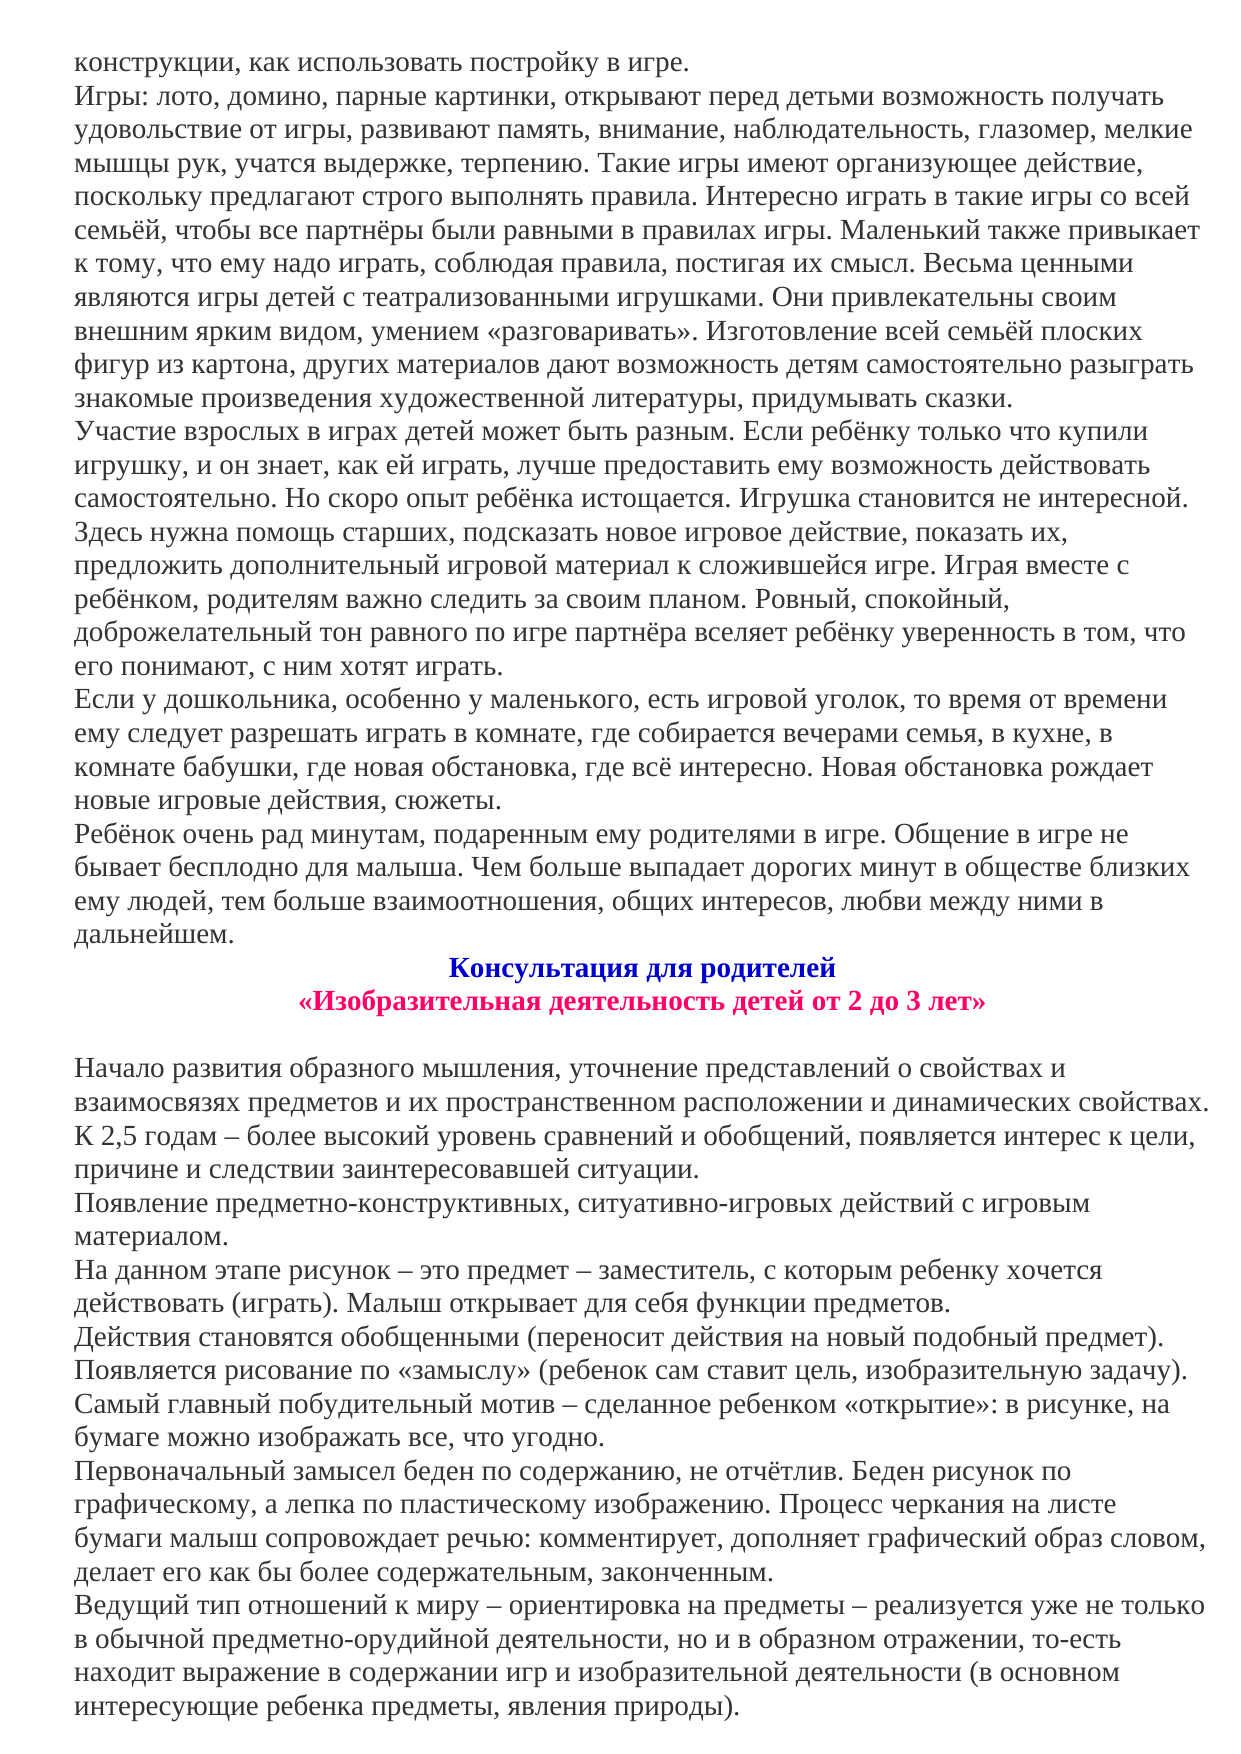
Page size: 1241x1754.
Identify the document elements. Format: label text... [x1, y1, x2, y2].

text «Изобразительная деятельность детей от 2 до 3 лет» [74, 983, 1211, 1017]
text Консультация для родителей [74, 950, 1211, 983]
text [74, 1017, 1211, 1721]
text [74, 44, 1211, 950]
